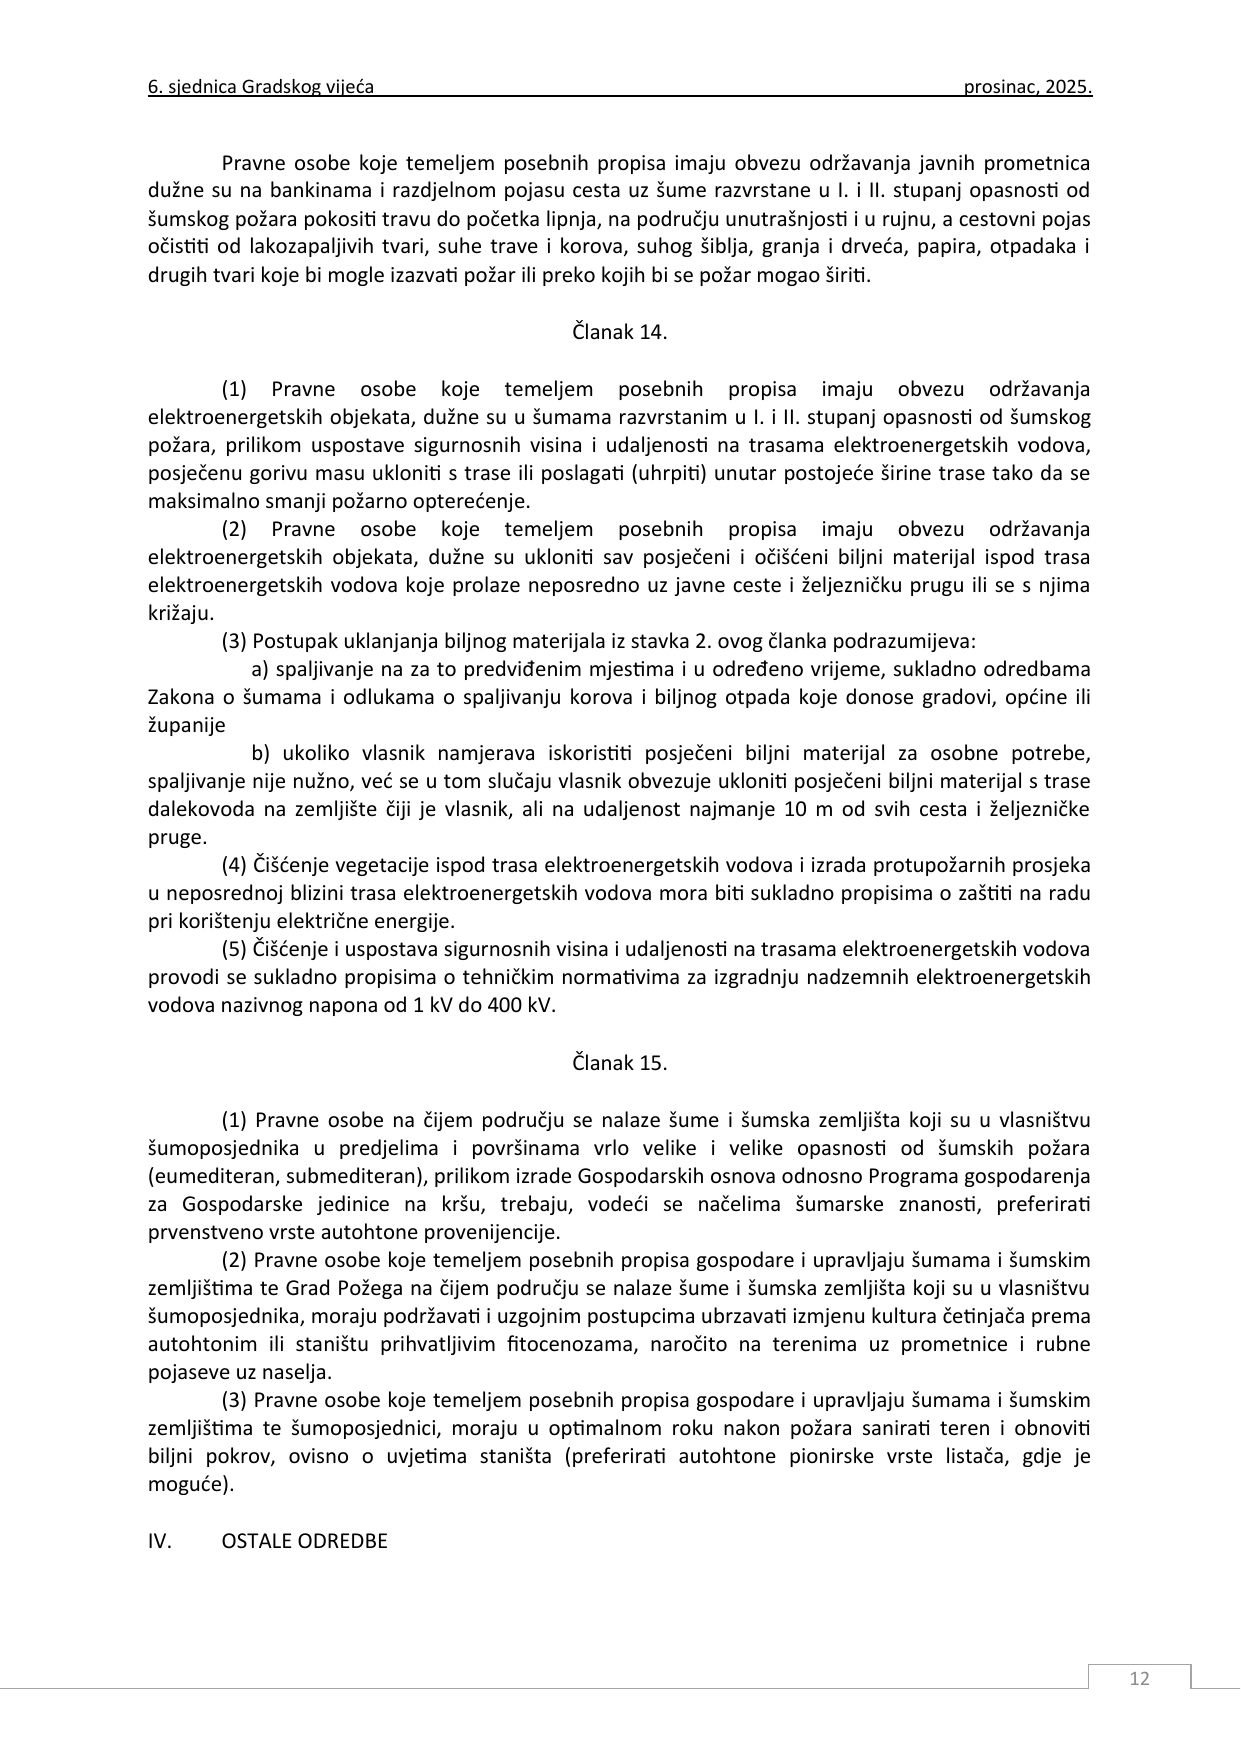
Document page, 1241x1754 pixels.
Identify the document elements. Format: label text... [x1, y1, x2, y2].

text Pravne osobe koje temeljem posebnih propisa imaju obvezu održavanja javnih prometnica dužne su na bankinama i razdjelnom pojasu cesta uz šume razvrstane u I. i II. stupanj opasnosti od šumskog požara pokositi travu do početka lipnja, na području unutrašnjosti i u rujnu, a cestovni pojas očistiti od lakozapaljivih tvari, suhe trave i korova, suhog šiblja, granja i drveća, papira, otpadaka i drugih tvari koje bi mogle izazvati požar ili preko kojih bi se požar mogao širiti. [148, 148, 1093, 288]
text (3) Pravne osobe koje temeljem posebnih propisa gospodare i upravljaju šumama i šumskim zemljištima te šumoposjednici, moraju u optimalnom roku nakon požara sanirati teren i obnoviti biljni pokrov, ovisno o uvjetima staništa (preferirati autohtone pionirske vrste listača, gdje je moguće). [148, 1385, 1093, 1497]
text (3) Postupak uklanjanja biljnog materijala iz stavka 2. ovog članka podrazumijeva: [148, 626, 1093, 654]
text (5) Čišćenje i uspostava sigurnosnih visina i udaljenosti na trasama elektroenergetskih vodova provodi se sukladno propisima o tehničkim normativima za izgradnju nadzemnih elektroenergetskih vodova nazivnog napona od 1 kV do 400 kV. [148, 934, 1093, 1018]
text IV. OSTALE ODREDBE [148, 1526, 1093, 1554]
text Članak 15. [148, 1048, 1093, 1076]
text (2) Pravne osobe koje temeljem posebnih propisa gospodare i upravljaju šumama i šumskim zemljištima te Grad Požega na čijem području se nalaze šume i šumska zemljišta koji su u vlasništvu šumoposjednika, moraju podržavati i uzgojnim postupcima ubrzavati izmjenu kultura četinjača prema autohtonim ili staništu prihvatljivim fitocenozama, naročito na terenima uz prometnice i rubne pojaseve uz naselja. [148, 1245, 1093, 1385]
text (4) Čišćenje vegetacije ispod trasa elektroenergetskih vodova i izrada protupožarnih prosjeka u neposrednoj blizini trasa elektroenergetskih vodova mora biti sukladno propisima o zaštiti na radu pri korištenju električne energije. [148, 850, 1093, 934]
text (2) Pravne osobe koje temeljem posebnih propisa imaju obvezu održavanja elektroenergetskih objekata, dužne su ukloniti sav posječeni i očišćeni biljni materijal ispod trasa elektroenergetskih vodova koje prolaze neposredno uz javne ceste i željezničku prugu ili se s njima križaju. [148, 514, 1093, 626]
text Članak 14. [148, 317, 1093, 345]
text b) ukoliko vlasnik namjerava iskoristiti posječeni biljni materijal za osobne potrebe, spaljivanje nije nužno, već se u tom slučaju vlasnik obvezuje ukloniti posječeni biljni materijal s trase dalekovoda na zemljište čiji je vlasnik, ali na udaljenost najmanje 10 m od svih cesta i željezničke pruge. [148, 738, 1093, 850]
text (1) Pravne osobe na čijem području se nalaze šume i šumska zemljišta koji su u vlasništvu šumoposjednika u predjelima i površinama vrlo velike i velike opasnosti od šumskih požara (eumediteran, submediteran), prilikom izrade Gospodarskih osnova odnosno Programa gospodarenja za Gospodarske jedinice na kršu, trebaju, vodeći se načelima šumarske znanosti, preferirati prvenstveno vrste autohtone provenijencije. [148, 1105, 1093, 1245]
text (1) Pravne osobe koje temeljem posebnih propisa imaju obvezu održavanja elektroenergetskih objekata, dužne su u šumama razvrstanim u I. i II. stupanj opasnosti od šumskog požara, prilikom uspostave sigurnosnih visina i udaljenosti na trasama elektroenergetskih vodova, posječenu gorivu masu ukloniti s trase ili poslagati (uhrpiti) unutar postojeće širine trase tako da se maksimalno smanji požarno opterećenje. [148, 374, 1093, 514]
text a) spaljivanje na za to predviđenim mjestima i u određeno vrijeme, sukladno odredbama Zakona o šumama i odlukama o spaljivanju korova i biljnog otpada koje donose gradovi, općine ili županije [148, 654, 1093, 738]
